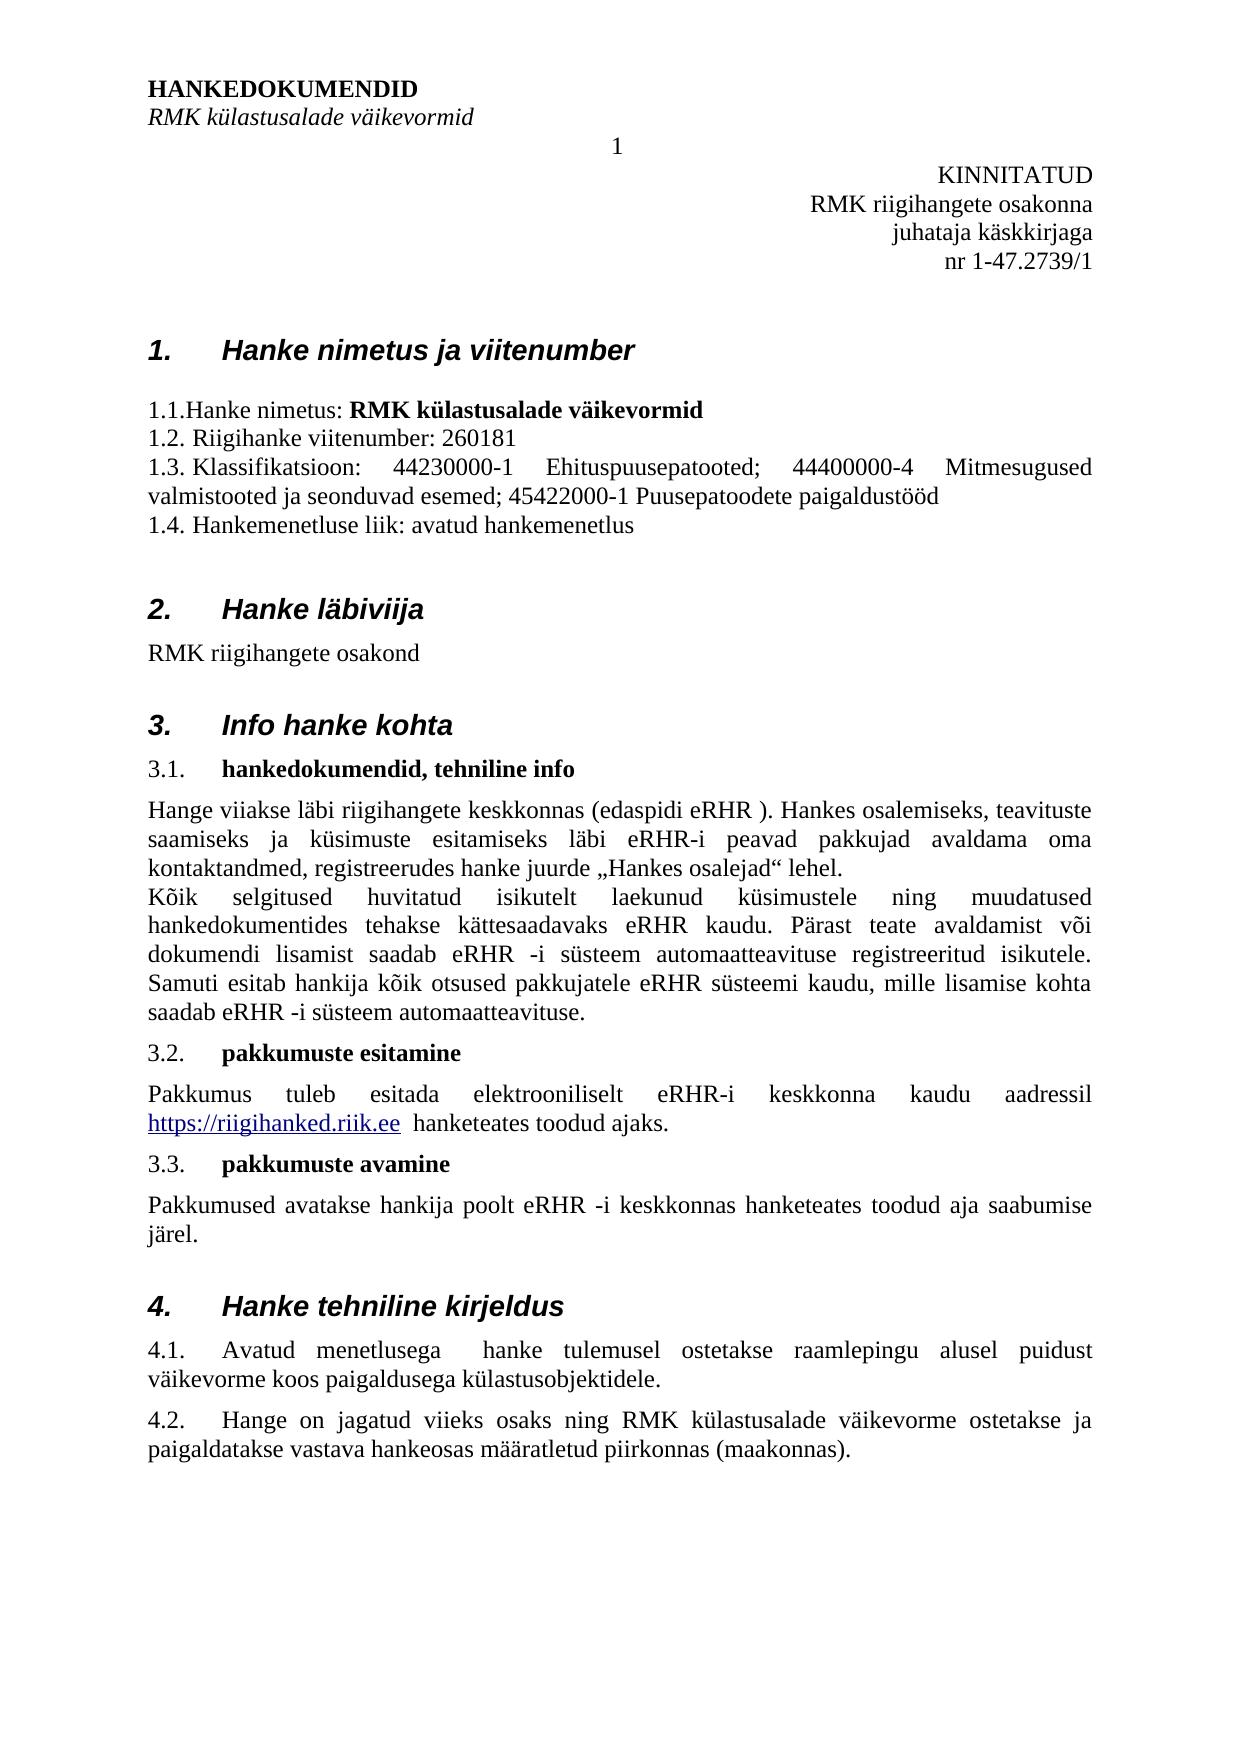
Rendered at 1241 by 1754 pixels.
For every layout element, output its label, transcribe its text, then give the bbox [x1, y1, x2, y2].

list Avatud menetlusega hanke tulemusel ostetakse raamlepingu alusel puidust väikevorme koos paigaldusega külastusobjektidele. [148, 1335, 1093, 1393]
list Klassifikatsioon: 44230000-1 Ehituspuusepatooted; 44400000-4 Mitmesugused valmistooted ja seonduvad esemed; 45422000-1 Puusepatoodete paigaldustööd [148, 452, 1093, 510]
subtitle hankedokumendid, tehniline info [148, 754, 1093, 783]
list Hankemenetluse liik: avatud hankemenetlus [148, 510, 1093, 538]
text Hange viiakse läbi riigihangete keskkonnas (edaspidi eRHR ). Hankes osalemiseks, teavituste saamiseks ja küsimuste esitamiseks läbi eRHR-i peavad pakkujad avaldama oma kontaktandmed, registreerudes hanke juurde „Hankes osalejad“ lehel. [148, 796, 1093, 882]
subtitle Hanke tehniline kirjeldus [148, 1289, 1093, 1323]
subtitle pakkumuste avamine [148, 1149, 1093, 1178]
list Riigihanke viitenumber: 260181 [148, 423, 1093, 452]
text Pakkumused avatakse hankija poolt eRHR -i keskkonnas hanketeates toodud aja saabumise järel. [148, 1191, 1093, 1248]
list Hange on jagatud viieks osaks ning RMK külastusalade väikevorme ostetakse ja paigaldatakse vastava hankeosas määratletud piirkonnas (maakonnas). [148, 1405, 1093, 1463]
text Kõik selgitused huvitatud isikutelt laekunud küsimustele ning muudatused hankedokumentides tehakse kättesaadavaks eRHR kaudu. Pärast teate avaldamist või dokumendi lisamist saadab eRHR -i süsteem automaatteavituse registreeritud isikutele. Samuti esitab hankija kõik otsused pakkujatele eRHR süsteemi kaudu, mille lisamise kohta saadab eRHR -i süsteem automaatteavituse. [148, 882, 1093, 1026]
text RMK riigihangete osakonna [148, 189, 1093, 217]
text juhataja käskkirjaga nr 1-47.2739/1 [148, 217, 1093, 275]
text RMK riigihangete osakond [148, 638, 1093, 667]
subtitle Info hanke kohta [148, 708, 1093, 742]
text Pakkumus tuleb esitada elektrooniliselt eRHR-i keskkonna kaudu aadressil https://riigihanked.riik.ee hanketeates toodud ajaks. [148, 1079, 1093, 1137]
subtitle Hanke nimetus ja viitenumber [148, 332, 1093, 366]
subtitle pakkumuste esitamine [147, 1038, 1093, 1067]
list Hanke nimetus: RMK külastusalade väikevormid [148, 395, 1093, 423]
text KINNITATUD [148, 160, 1093, 189]
subtitle Hanke läbiviija [148, 592, 1093, 626]
